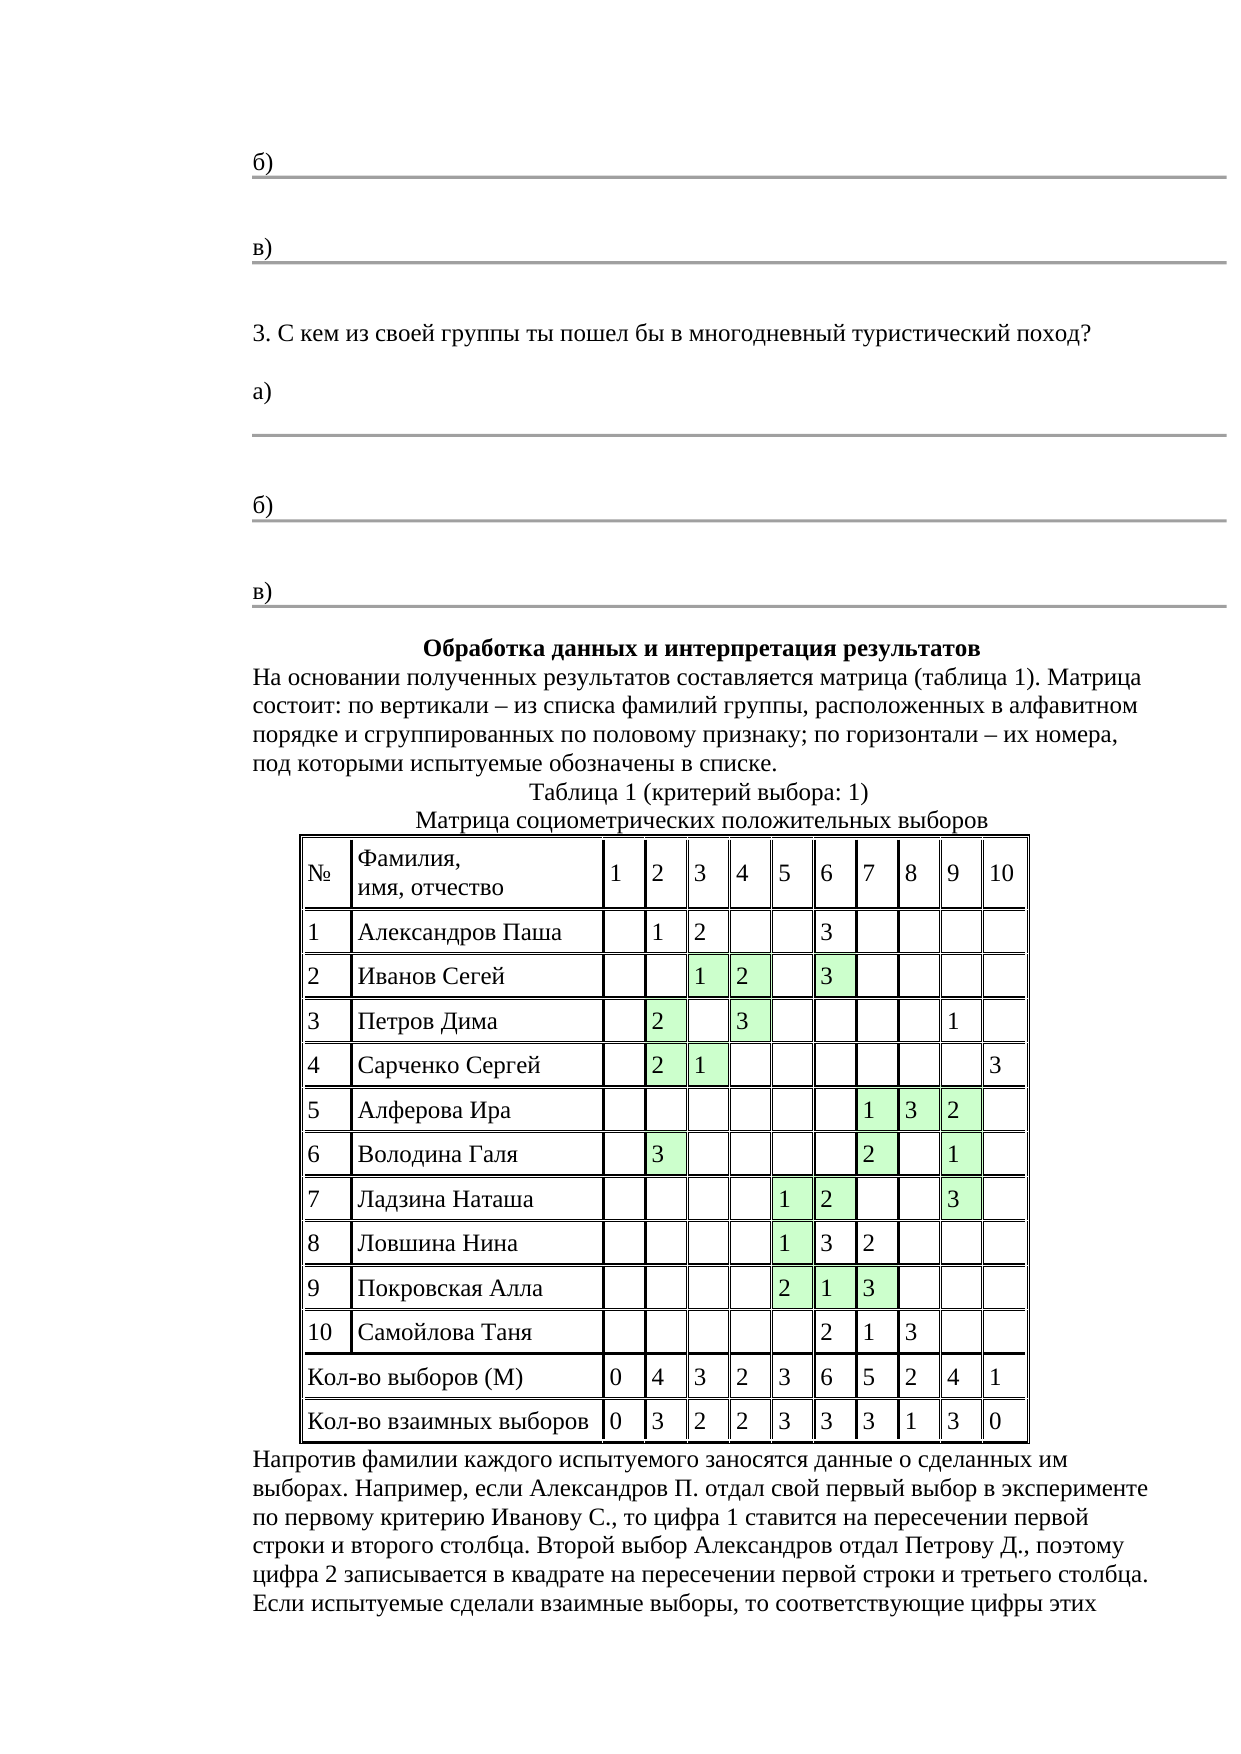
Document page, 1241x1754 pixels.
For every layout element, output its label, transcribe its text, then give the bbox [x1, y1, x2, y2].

table_cell [858, 1000, 897, 1041]
table_cell 3 [900, 1311, 939, 1352]
text б) [252, 462, 1152, 519]
table_cell 1 [816, 1267, 855, 1308]
table_cell [773, 1000, 812, 1041]
table_cell [773, 1311, 812, 1352]
table_cell 2 [647, 1044, 686, 1085]
table_cell Кол-во взаимных выборов [301, 1397, 603, 1441]
table_cell [731, 1267, 770, 1308]
table_cell 4 [647, 1355, 686, 1397]
table_cell 8 [301, 1219, 351, 1263]
text Таблица 1 (критерий выбора: 1) Матрица социометрических положительных выборов [252, 777, 1152, 834]
table_cell [984, 907, 1027, 952]
table_cell 1 [898, 1400, 941, 1441]
table_cell [605, 1311, 644, 1352]
table_cell 2 [688, 1400, 729, 1441]
table_cell [816, 1044, 855, 1085]
table_cell [900, 1044, 939, 1085]
table_cell 6 [816, 1355, 855, 1397]
table_cell [942, 1267, 981, 1308]
table_cell [773, 955, 812, 996]
table_cell [689, 1089, 728, 1130]
table_cell Ладзина Наташа [353, 1178, 602, 1219]
table_cell 3 [772, 1397, 814, 1441]
text в) [252, 204, 1152, 261]
table_cell 1 [984, 1352, 1027, 1397]
text 3. С кем из своей группы ты пошел бы в многодневный туристический поход? [252, 289, 1152, 347]
table_cell [605, 1044, 644, 1085]
table_cell [984, 1263, 1027, 1308]
table_cell 0 [603, 1400, 645, 1441]
table_cell 3 [942, 1178, 981, 1219]
table_cell [689, 1000, 728, 1041]
table_cell 5 [303, 1085, 350, 1130]
table_cell 1 [942, 1000, 981, 1041]
table_header 3 [688, 838, 729, 907]
table_cell Сарченко Сергей [353, 1044, 602, 1085]
table_cell [816, 1000, 855, 1041]
table_cell [605, 955, 644, 996]
table_cell [647, 1089, 686, 1130]
table_cell [731, 911, 770, 952]
table_cell 3 [645, 1400, 687, 1441]
table_cell 4 [301, 1041, 351, 1085]
table_cell [647, 1267, 686, 1308]
table_cell [773, 1089, 812, 1130]
table_cell [773, 911, 812, 952]
table_cell Покровская Алла [353, 1267, 602, 1308]
table_cell Володина Галя [353, 1133, 602, 1174]
text б) [252, 118, 1152, 175]
table_cell [605, 1267, 644, 1308]
table_cell Алферова Ира [353, 1089, 602, 1130]
table_cell 1 [689, 955, 728, 996]
table_cell [731, 1089, 770, 1130]
table_cell 2 [816, 1178, 855, 1219]
table_cell 2 [900, 1355, 939, 1397]
table_cell [942, 1222, 981, 1263]
table_cell 3 [647, 1133, 686, 1174]
table_header 2 [645, 838, 687, 907]
table_cell [816, 1133, 855, 1174]
table_cell 6 [301, 1130, 351, 1174]
table_cell 1 [773, 1222, 812, 1263]
table_cell [647, 955, 686, 996]
table_cell 2 [858, 1133, 897, 1174]
table_cell Ловшина Нина [353, 1222, 602, 1263]
table_cell [900, 911, 939, 952]
table_header 8 [898, 838, 941, 907]
table_cell [942, 911, 981, 952]
text в) [252, 547, 1152, 604]
table_cell Кол-во выборов (M) [303, 1352, 602, 1397]
table_cell [983, 1219, 1028, 1263]
table_cell [983, 952, 1028, 996]
table_cell [689, 1222, 728, 1263]
table_cell [900, 955, 939, 996]
table_header № [303, 838, 351, 907]
table_cell 3 [856, 1400, 898, 1441]
table_cell [858, 1178, 897, 1219]
table_cell 2 [858, 1222, 897, 1263]
table_cell 3 [816, 955, 855, 996]
table_cell [605, 1089, 644, 1130]
table_cell [983, 1130, 1028, 1174]
table_cell [900, 1222, 939, 1263]
table_cell [900, 1000, 939, 1041]
table_cell 0 [983, 1397, 1028, 1441]
table_cell 9 [303, 1263, 350, 1308]
table_cell 1 [858, 1311, 897, 1352]
table_cell [731, 1222, 770, 1263]
table_header 9 [941, 838, 983, 907]
table_cell [942, 955, 981, 996]
table_cell 2 [689, 911, 728, 952]
table_cell 3 [858, 1267, 897, 1308]
table_cell Самойлова Таня [353, 1311, 602, 1352]
table_cell [647, 1311, 686, 1352]
table_cell 3 [303, 996, 350, 1041]
table_cell 3 [941, 1400, 983, 1441]
table_cell [942, 1044, 981, 1085]
table_cell 0 [605, 1355, 644, 1397]
table_cell [900, 1267, 939, 1308]
table_cell 1 [689, 1044, 728, 1085]
table_header 1 [603, 836, 645, 907]
table_cell 7 [303, 1174, 350, 1219]
table_cell [983, 1308, 1028, 1352]
table_cell 3 [731, 1000, 770, 1041]
table_cell [731, 1044, 770, 1085]
table_header 6 [814, 838, 856, 907]
table_cell [605, 1000, 644, 1041]
table_cell [773, 1044, 812, 1085]
table_cell 1 [858, 1089, 897, 1130]
table_cell [858, 1044, 897, 1085]
table_cell [731, 1178, 770, 1219]
table_header 10 [983, 838, 1027, 907]
text На основании полученных результатов составляется матрица (таблица 1). Матрица состоит: по вертикали – из списка фамилий группы, расположенных в алфавитном порядке и сгруппированных по половому признаку; по горизонтали – их номера, под которыми испытуемые обозначены в списке. [252, 662, 1152, 777]
table_cell [647, 1178, 686, 1219]
table_cell [605, 1178, 644, 1219]
table_header Фамилия, имя, отчество [351, 836, 603, 907]
table_cell 1 [942, 1133, 981, 1174]
table_cell 2 [773, 1267, 812, 1308]
table_cell [858, 911, 897, 952]
table_cell 2 [942, 1089, 981, 1130]
table_header 5 [772, 836, 814, 907]
table_cell 3 [814, 1400, 856, 1441]
table_cell [647, 1222, 686, 1263]
table_cell 2 [647, 1000, 686, 1041]
table_cell [816, 1089, 855, 1130]
table_cell 1 [773, 1178, 812, 1219]
table_cell [605, 1133, 644, 1174]
table_cell [984, 996, 1027, 1041]
table_cell [858, 955, 897, 996]
table_cell 2 [816, 1311, 855, 1352]
table_cell 10 [301, 1308, 351, 1352]
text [252, 1444, 1152, 1617]
table_cell 3 [773, 1355, 812, 1397]
table_cell 3 [689, 1355, 728, 1397]
table_cell Петров Дима [353, 1000, 602, 1041]
text Обработка данных и интерпретация результатов [252, 633, 1152, 662]
table_cell 2 [730, 1400, 772, 1441]
table_cell Иванов Сегей [353, 955, 602, 996]
table_cell 2 [301, 952, 351, 996]
table_cell Александров Паша [353, 911, 602, 952]
table_cell 2 [731, 955, 770, 996]
table_cell [942, 1311, 981, 1352]
table_cell [689, 1267, 728, 1308]
table_cell 3 [816, 911, 855, 952]
table_cell [900, 1133, 939, 1174]
table_cell [605, 1222, 644, 1263]
table_cell [605, 911, 644, 952]
table_cell 3 [816, 1222, 855, 1263]
table_cell [731, 1311, 770, 1352]
table_cell [689, 1311, 728, 1352]
table_header 4 [730, 838, 772, 907]
table_cell [731, 1133, 770, 1174]
table_cell [773, 1133, 812, 1174]
table_cell 1 [647, 911, 686, 952]
table_cell [900, 1178, 939, 1219]
table_cell [689, 1133, 728, 1174]
table_cell 3 [983, 1041, 1028, 1085]
text а) [252, 376, 1152, 404]
table_header 7 [856, 838, 898, 907]
table_cell 2 [731, 1355, 770, 1397]
table_cell 5 [858, 1355, 897, 1397]
table_cell [984, 1085, 1027, 1130]
table_cell [689, 1178, 728, 1219]
table_cell 1 [303, 907, 350, 952]
table_cell 3 [900, 1089, 939, 1130]
table_cell [984, 1174, 1027, 1219]
table_cell 4 [942, 1355, 981, 1397]
